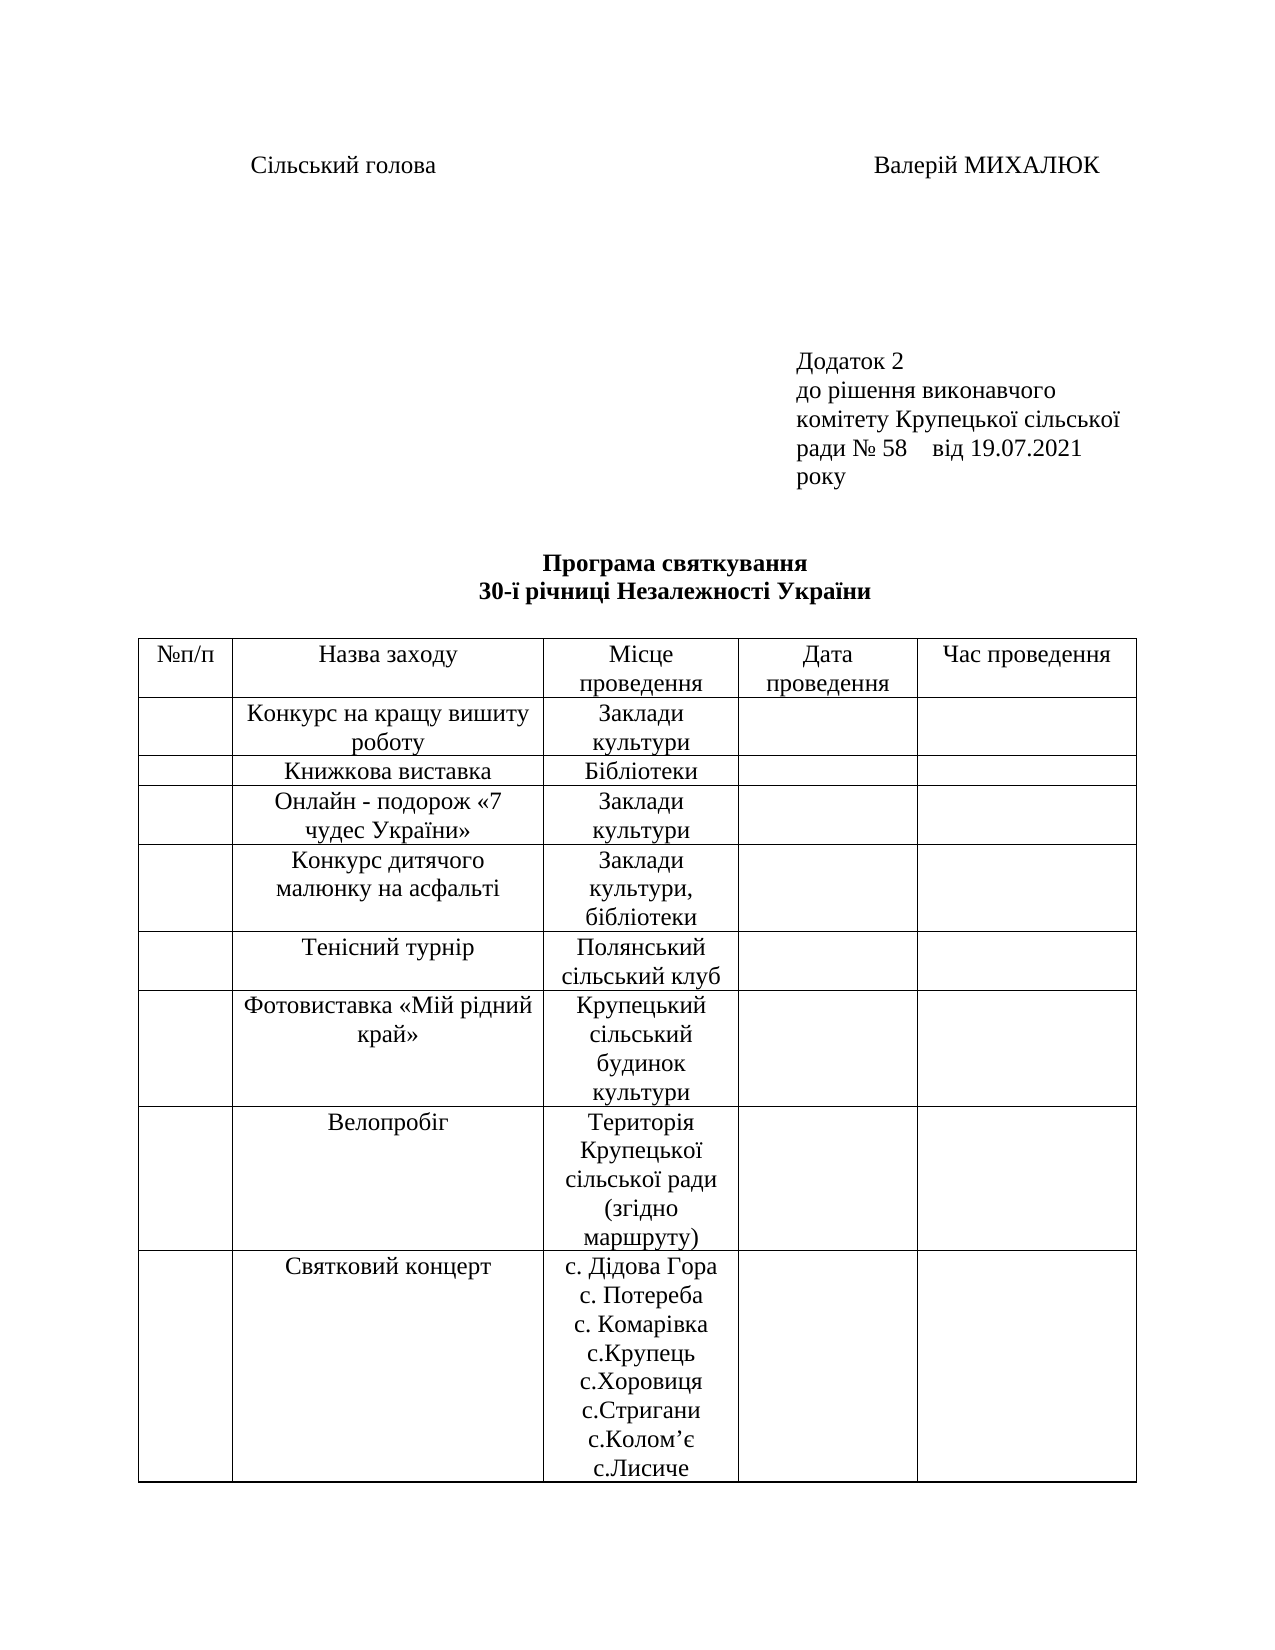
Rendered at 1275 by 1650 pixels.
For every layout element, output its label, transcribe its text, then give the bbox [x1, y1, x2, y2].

table_cell Заклади культури [544, 786, 738, 844]
table_cell Онлайн - подорож «7 чудес України» [233, 786, 543, 844]
table_cell Бібліотеки [544, 756, 738, 785]
table_cell [139, 932, 232, 989]
table_cell Фотовиставка «Мій рідний край» [233, 991, 543, 1106]
table_cell [139, 991, 232, 1106]
table_cell [918, 1107, 1136, 1250]
table_header Час проведення [918, 639, 1136, 697]
table_header Назва заходу [233, 639, 543, 697]
table_cell Святковий концерт [233, 1251, 543, 1481]
table_cell Конкурс на кращу вишиту роботу [233, 698, 543, 755]
text 30-ї річниці Незалежності України [150, 576, 1125, 605]
table_cell Тенісний турнір [233, 932, 543, 989]
table_cell [139, 1107, 232, 1250]
table_cell [739, 786, 917, 844]
table_cell [139, 1251, 232, 1481]
text Програма святкування [150, 548, 1125, 576]
table_cell [739, 1251, 917, 1481]
table_cell [918, 698, 1136, 755]
table_cell Книжкова виставка [233, 756, 543, 785]
table_cell [918, 1251, 1136, 1481]
table_cell Конкурс дитячого малюнку на асфальті [233, 845, 543, 931]
table_header Дата проведення [739, 639, 917, 697]
table_cell Заклади культури, бібліотеки [544, 845, 738, 931]
table_cell [739, 756, 917, 785]
table_cell Полянський сільський клуб [544, 932, 738, 989]
table_cell Територія Крупецької сільської ради (згідно маршруту) [544, 1107, 738, 1250]
table_cell [918, 786, 1136, 844]
table_cell [139, 698, 232, 755]
table_cell [139, 756, 232, 785]
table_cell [544, 1251, 738, 1481]
table_cell [918, 991, 1136, 1106]
table_header Додаток 2 до рішення виконавчого комітету Крупецької сільської ради № 58 від 19.07.2021 року [785, 346, 1136, 548]
table_cell [918, 756, 1136, 785]
table_cell [139, 845, 232, 931]
table_cell [139, 786, 232, 844]
table_header Місце проведення [544, 639, 738, 697]
table_cell [739, 932, 917, 989]
table_cell Велопробіг [233, 1107, 543, 1250]
table_cell [918, 932, 1136, 989]
table_header №п/п [139, 639, 232, 697]
table_cell [739, 1107, 917, 1250]
table_cell Заклади культури [544, 698, 738, 755]
table_cell [739, 845, 917, 931]
table_cell [739, 991, 917, 1106]
table_cell [739, 698, 917, 755]
text Сільський голова Валерій МИХАЛЮК [150, 150, 1125, 179]
table_cell Крупецький сільський будинок культури [544, 991, 738, 1106]
table_cell [918, 845, 1136, 931]
